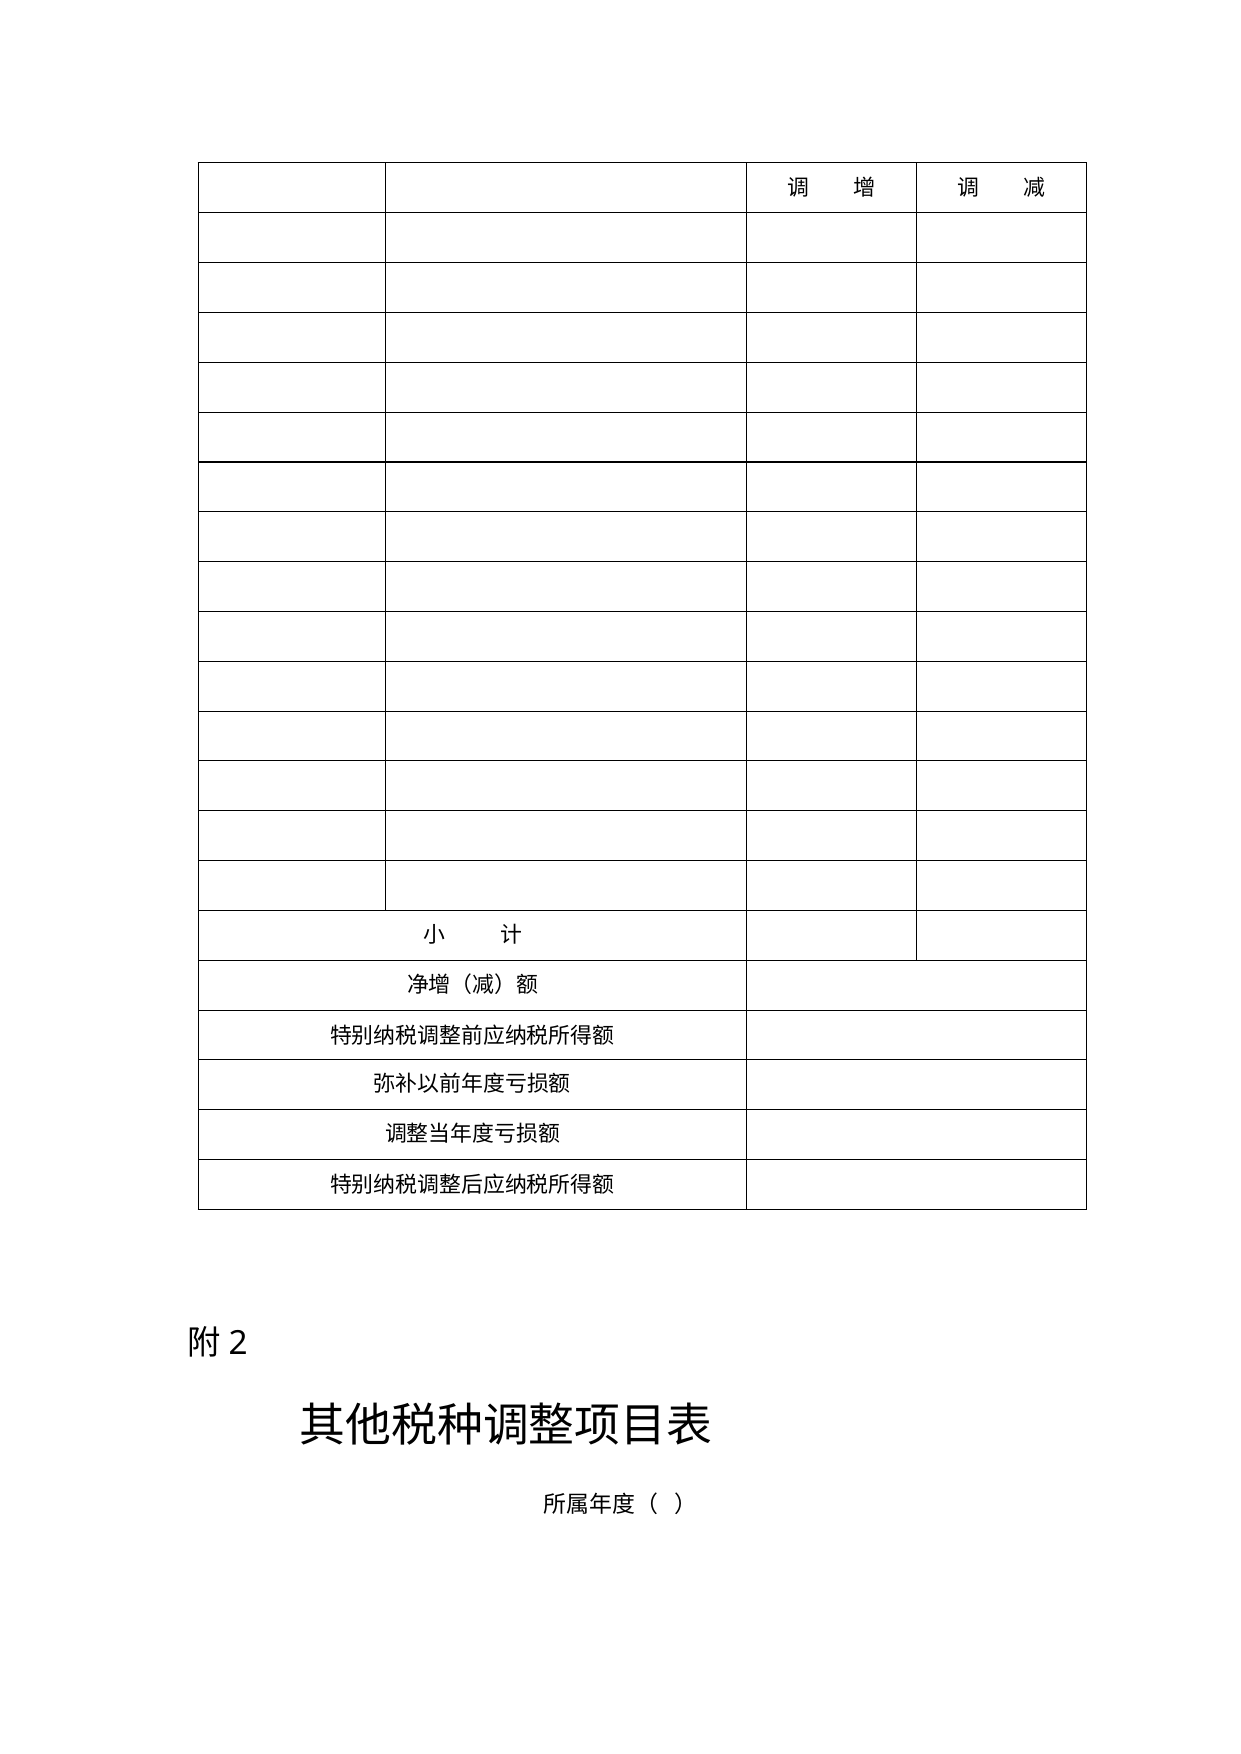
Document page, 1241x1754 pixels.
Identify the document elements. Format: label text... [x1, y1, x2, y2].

table_cell [386, 761, 746, 810]
table_header 调 减 [917, 163, 1086, 212]
table_cell [386, 313, 746, 362]
table_cell [917, 612, 1086, 661]
table_cell [747, 512, 916, 561]
table_cell 小 计 [199, 911, 746, 960]
table_cell 特别纳税调整前应纳税所得额 [199, 1011, 746, 1059]
table_cell [747, 213, 916, 262]
table_cell [747, 811, 916, 860]
table_cell [199, 612, 385, 661]
table_cell [747, 1110, 1086, 1159]
table_cell [747, 313, 916, 362]
table_cell [386, 662, 746, 711]
table_cell [747, 562, 916, 611]
table_cell [199, 263, 385, 312]
table_cell [199, 313, 385, 362]
table_cell [747, 413, 916, 461]
table_cell [386, 712, 746, 760]
table_cell [917, 861, 1086, 910]
table_cell [386, 263, 746, 312]
table_cell [199, 512, 385, 561]
table_cell [386, 562, 746, 611]
table_header 调 增 [747, 163, 916, 212]
table_cell [917, 562, 1086, 611]
table_cell [199, 363, 385, 412]
table_cell [917, 512, 1086, 561]
table_cell [917, 712, 1086, 760]
table_cell [199, 413, 385, 461]
table_cell [199, 562, 385, 611]
table_cell [386, 363, 746, 412]
table_cell [199, 213, 385, 262]
table_cell [199, 861, 385, 910]
table_cell [386, 612, 746, 661]
table_cell [386, 512, 746, 561]
table_cell [917, 213, 1086, 262]
table_cell [386, 413, 746, 461]
table_cell [199, 463, 385, 511]
subtitle 其他税种调整项目表 [187, 1372, 824, 1470]
table_cell [917, 263, 1086, 312]
table_cell 特别纳税调整后应纳税所得额 [199, 1160, 746, 1209]
table_cell [917, 363, 1086, 412]
table_cell [917, 313, 1086, 362]
table_cell [199, 811, 385, 860]
text 所属年度（ ） [187, 1470, 1053, 1535]
table_cell 调整当年度亏损额 [199, 1110, 746, 1159]
table_cell [747, 961, 1086, 1009]
table_cell [917, 413, 1086, 461]
table_cell [199, 761, 385, 810]
table_cell [386, 213, 746, 262]
table_cell [747, 1160, 1086, 1209]
table_cell [386, 811, 746, 860]
table_cell [386, 861, 746, 910]
table_cell [747, 363, 916, 412]
table_cell [917, 463, 1086, 511]
text 附 2 [187, 1307, 1053, 1372]
table_cell [386, 463, 746, 511]
table_cell [747, 1011, 1086, 1059]
table_cell [747, 662, 916, 711]
table_cell [747, 712, 916, 760]
table_cell [747, 1060, 1086, 1109]
table_cell [747, 263, 916, 312]
table_cell [917, 761, 1086, 810]
table_header [386, 163, 746, 212]
table_header [199, 163, 385, 212]
table_cell [917, 662, 1086, 711]
table_cell [747, 612, 916, 661]
table_cell [747, 761, 916, 810]
table_cell [747, 911, 916, 960]
table_cell [917, 811, 1086, 860]
table_cell [199, 662, 385, 711]
table_cell [199, 712, 385, 760]
table_cell 净增（减）额 [199, 961, 746, 1009]
table_cell 弥补以前年度亏损额 [199, 1060, 746, 1109]
table_cell [917, 911, 1086, 960]
table_cell [747, 463, 916, 511]
table_cell [747, 861, 916, 910]
